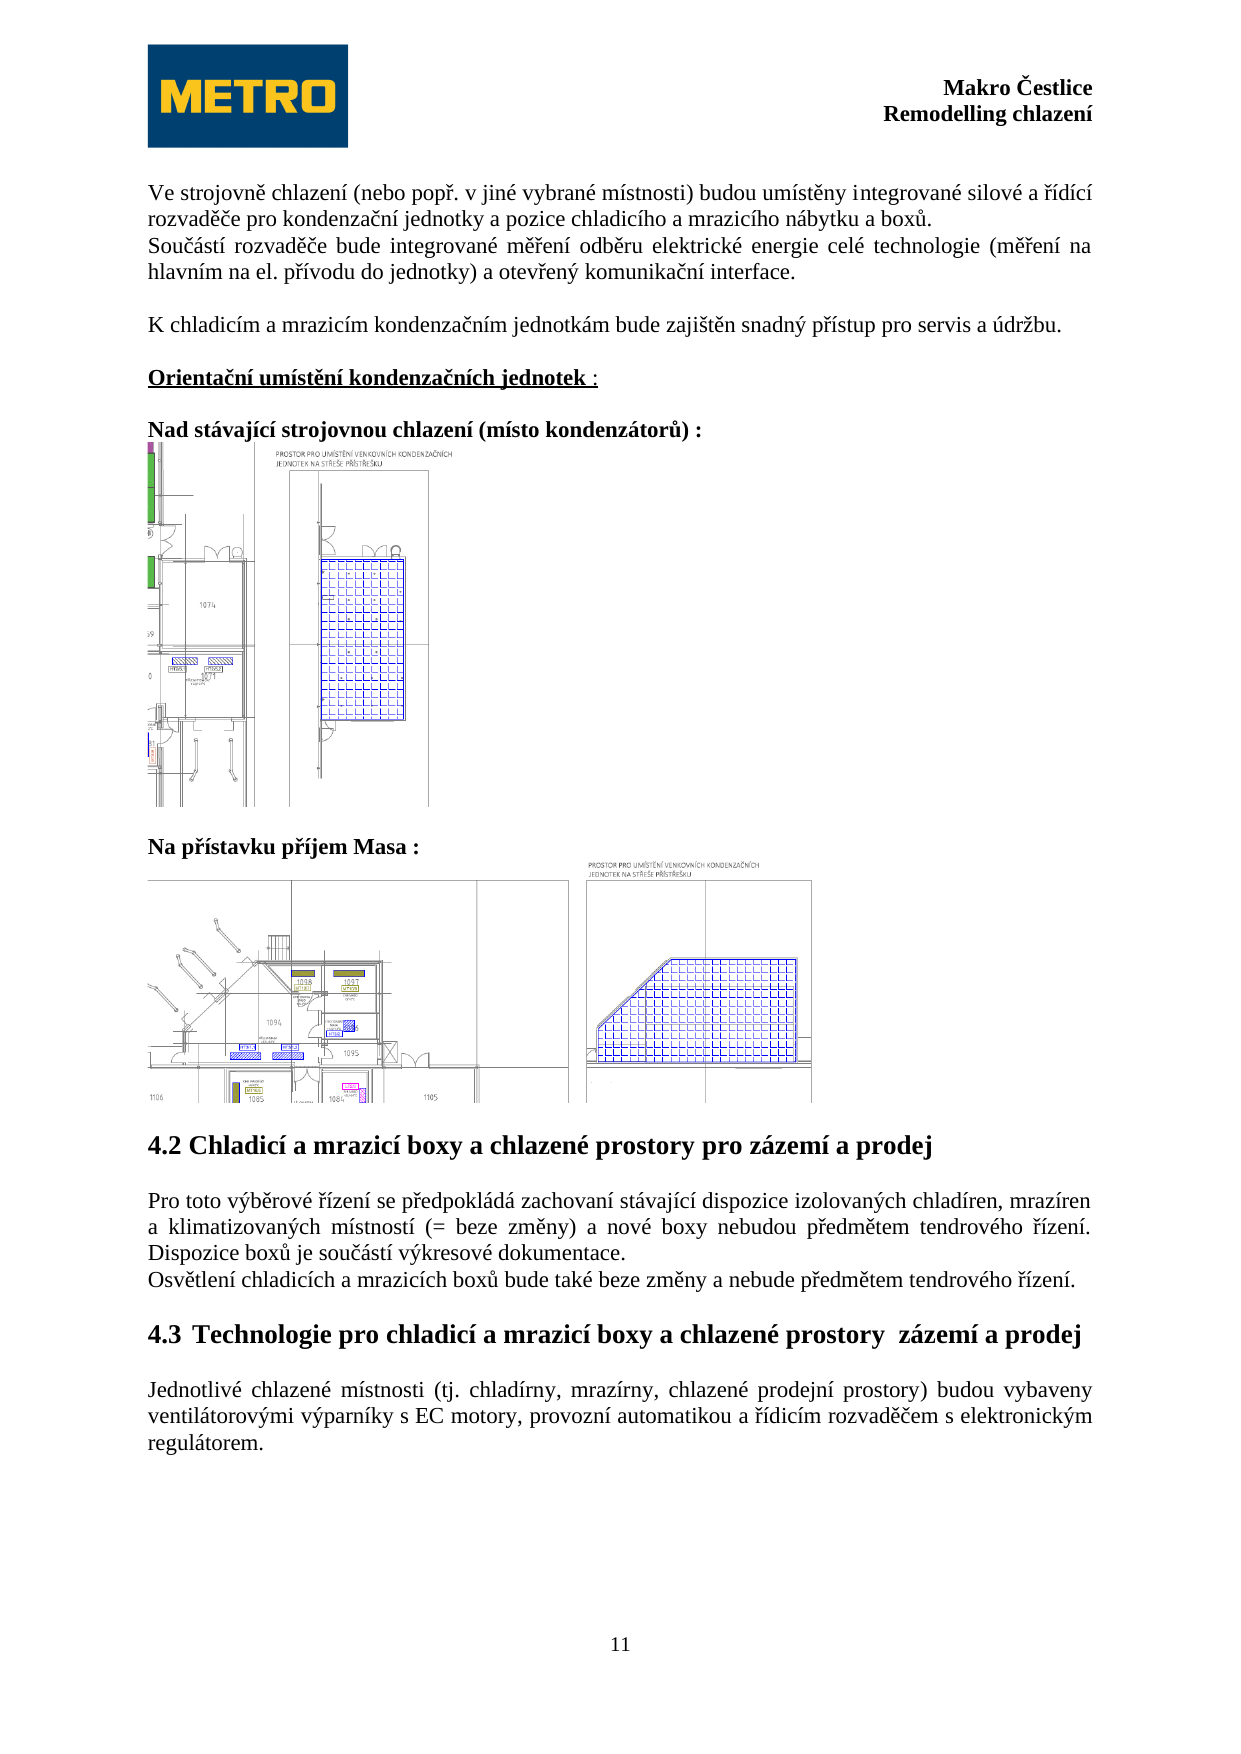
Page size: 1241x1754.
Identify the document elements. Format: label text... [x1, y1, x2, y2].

text Nad stávající strojovnou chlazení (místo kondenzátorů) : [148, 416, 1093, 443]
picture [147, 442, 459, 807]
picture [147, 859, 819, 1103]
text Pro toto výběrové řízení se předpokládá zachovaní stávající dispozice izolovaných chladíren, mrazíren a klimatizovaných místností (= beze změny) a nové boxy nebudou předmětem tendrového řízení. Dispozice boxů je součástí výkresové dokumentace. [148, 1187, 1093, 1266]
text Na přístavku příjem Masa : [148, 833, 1093, 859]
text Jednotlivé chlazené místnosti (tj. chladírny, mrazírny, chlazené prodejní prostory) budou vybaveny ventilátorovými výparníky s EC motory, provozní automatikou a řídicím rozvaděčem s elektronickým regulátorem. [148, 1376, 1093, 1455]
text Součástí rozvaděče bude integrované měření odběru elektrické energie celé technologie (měření na hlavním na el. přívodu do jednotky) a otevřený komunikační interface. [148, 232, 1093, 284]
text K chladicím a mrazicím kondenzačním jednotkám bude zajištěn snadný přístup pro servis a údržbu. [148, 311, 1093, 337]
text Orientační umístění kondenzačních jednotek : [148, 364, 1093, 390]
text 4.2 Chladicí a mrazicí boxy a chlazené prostory pro zázemí a prodej [148, 1129, 1093, 1160]
subtitle Technologie pro chladicí a mrazicí boxy a chlazené prostory zázemí a prodej [148, 1318, 1093, 1349]
picture [147, 44, 349, 148]
text Ve strojovně chlazení (nebo popř. v jiné vybrané místnosti) budou umístěny integrované silové a řídící rozvaděče pro kondenzační jednotky a pozice chladicího a mrazicího nábytku a boxů. [148, 179, 1093, 232]
text Osvětlení chladicích a mrazicích boxů bude také beze změny a nebude předmětem tendrového řízení. [148, 1266, 1093, 1292]
